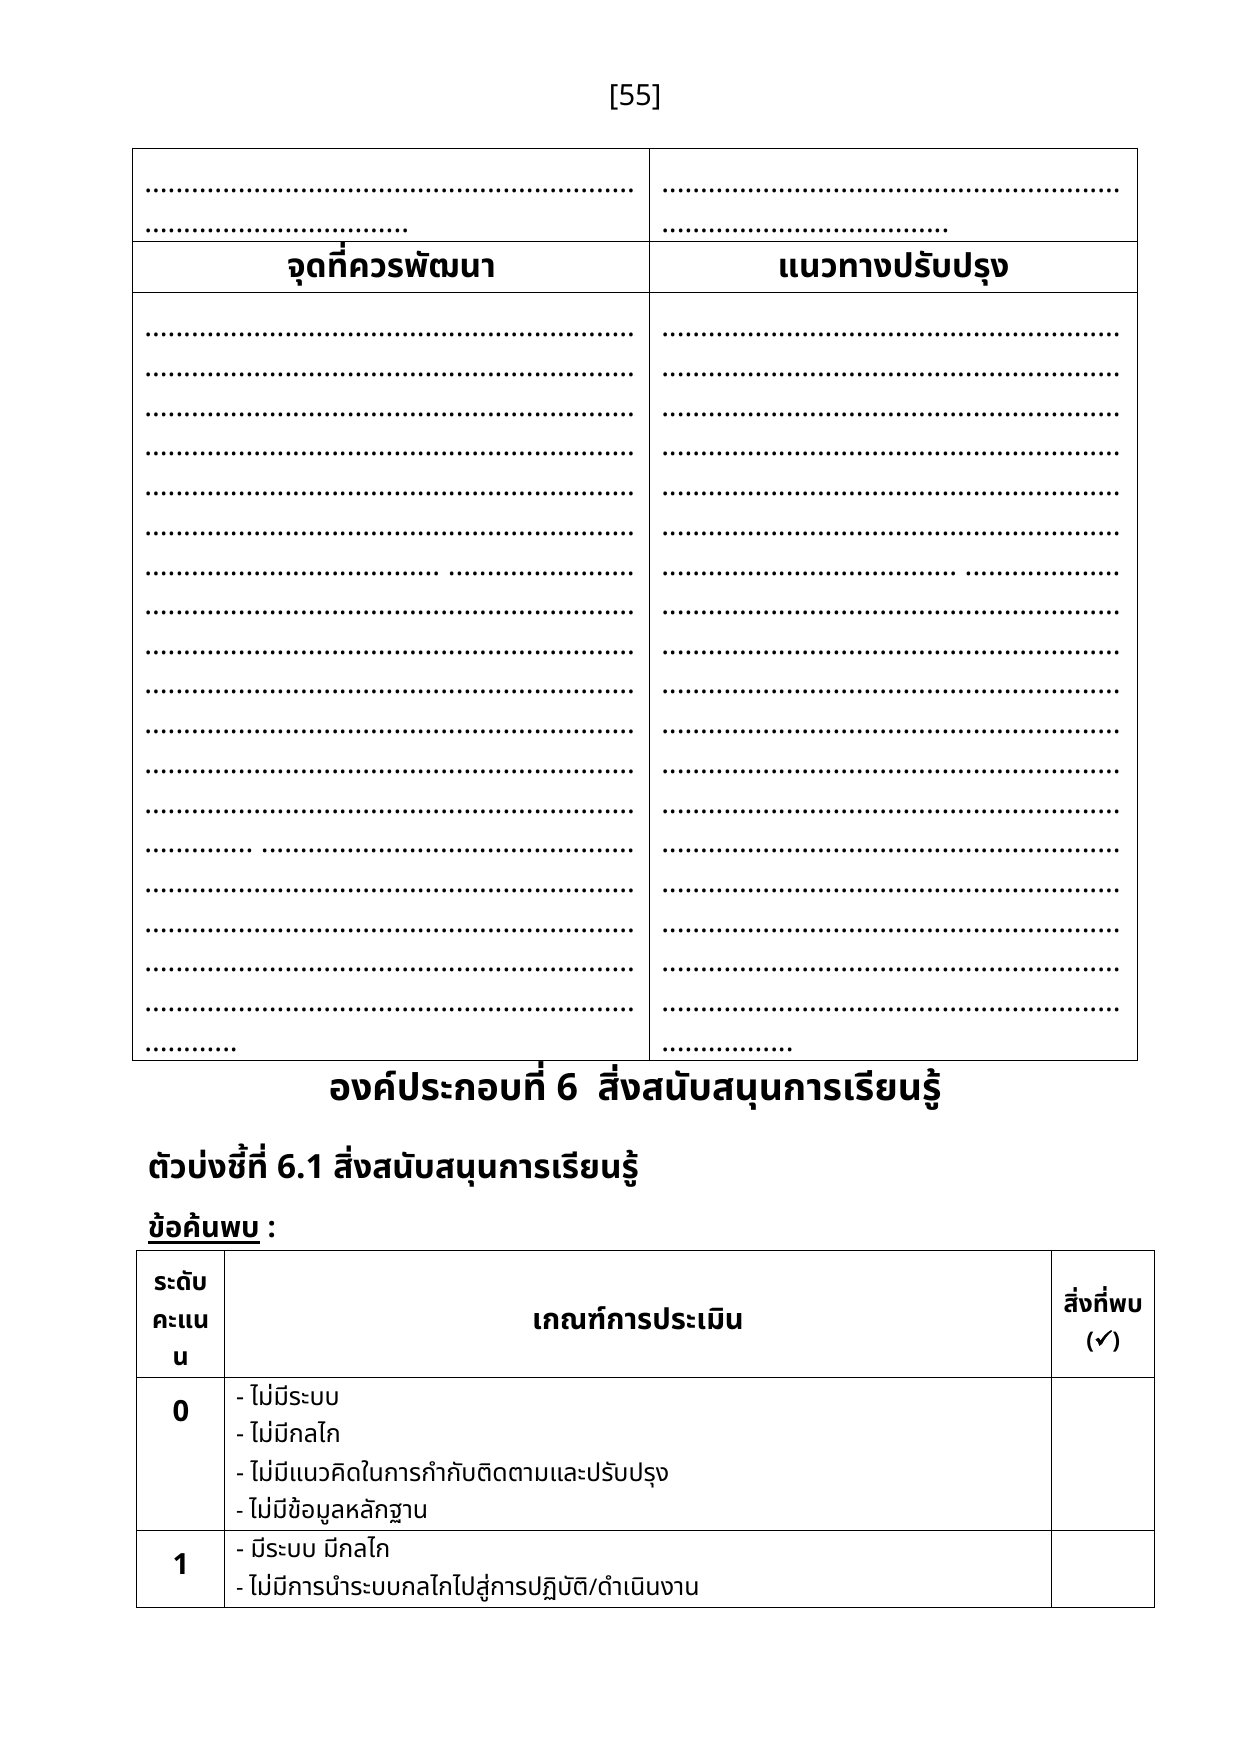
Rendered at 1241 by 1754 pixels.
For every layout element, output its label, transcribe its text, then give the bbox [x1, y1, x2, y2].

table_cell จุดที่ควรพัฒนา [133, 242, 649, 292]
table_cell 0 [137, 1378, 224, 1530]
table_cell - มีระบบ มีกลไก - ไม่มีการนำระบบกลไกไปสู่การปฏิบัติ/ดำเนินงาน [225, 1531, 1051, 1607]
table_cell ................................................................................................................................................................................................................................................................................................................................................................................................................................ ................................................................................................................................................................................................................................................................................................................................................................................................................................ ........................................................................................................................................................................................................................................................................................................................ [133, 293, 649, 1060]
table_cell แนวทางปรับปรุง [650, 242, 1137, 292]
table_cell - ไม่มีระบบ - ไม่มีกลไก - ไม่มีแนวคิดในการกำกับติดตามและปรับปรุง - ไม่มีข้อมูลหลักฐาน [225, 1378, 1051, 1530]
table_header ระดับคะแนน [137, 1251, 224, 1377]
table_header เกณฑ์การประเมิน [225, 1251, 1051, 1377]
table_cell [1052, 1531, 1154, 1607]
text ข้อค้นพบ : [148, 1206, 1122, 1250]
table_cell 1 [137, 1531, 224, 1607]
text ตัวบ่งชี้ที่ 6.1 สิ่งสนับสนุนการเรียนรู้ [148, 1143, 1122, 1193]
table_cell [650, 149, 1137, 241]
text องค์ประกอบที่ 6 สิ่งสนับสนุนการเรียนรู้ [148, 1061, 1122, 1118]
table_header สิ่งที่พบ () [1052, 1251, 1154, 1377]
table_cell [1052, 1378, 1154, 1530]
table_cell ........................................................................................................................................................................................................................................................................................................................................................................................................ .............................................................................................................................................................................................................................................................................................................................................................................................................................................................................................................................................................................................................................................................................................................. [650, 293, 1137, 1060]
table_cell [133, 149, 649, 241]
